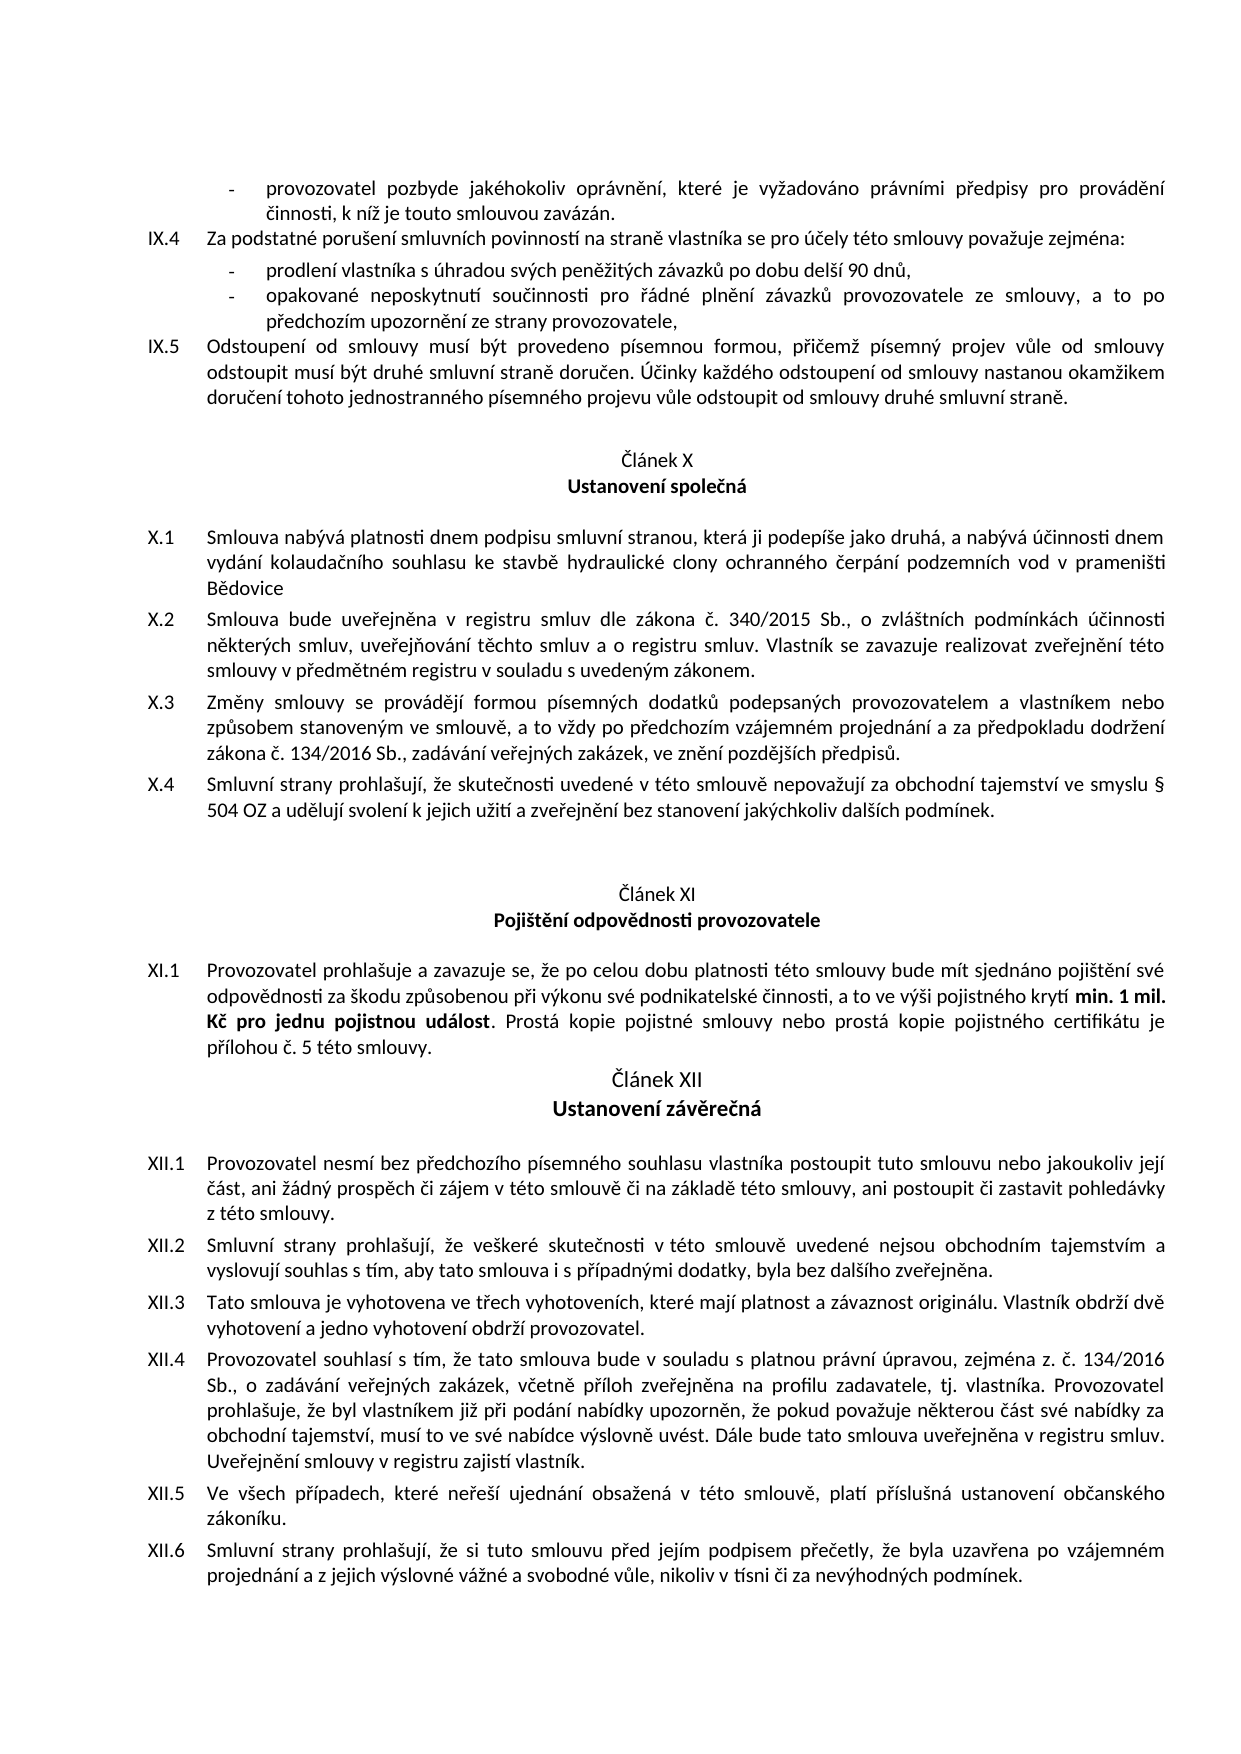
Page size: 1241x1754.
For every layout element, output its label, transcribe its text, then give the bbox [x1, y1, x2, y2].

list Provozovatel nesmí bez předchozího písemného souhlasu vlastníka postoupit tuto smlouvu nebo jakoukoliv její část, ani žádný prospěch či zájem v této smlouvě či na základě této smlouvy, ani postoupit či zastavit pohledávky z této smlouvy. [148, 1150, 1167, 1226]
list Smluvní strany prohlašují, že si tuto smlouvu před jejím podpisem přečetly, že byla uzavřena po vzájemném projednání a z jejich výslovné vážné a svobodné vůle, nikoliv v tísni či za nevýhodných podmínek. [148, 1537, 1167, 1588]
list Smlouva nabývá platnosti dnem podpisu smluvní stranou, která ji podepíše jako druhá, a nabývá účinnosti dnem vydání kolaudačního souhlasu ke stavbě hydraulické clony ochranného čerpání podzemních vod v prameništi Bědovice [148, 524, 1167, 600]
list Provozovatel prohlašuje a zavazuje se, že po celou dobu platnosti této smlouvy bude mít sjednáno pojištění své odpovědnosti za škodu způsobenou při výkonu své podnikatelské činnosti, a to ve výši pojistného krytí min. 1 mil. Kč pro jednu pojistnou událost. Prostá kopie pojistné smlouvy nebo prostá kopie pojistného certifikátu je přílohou č. 5 této smlouvy. [148, 958, 1167, 1059]
list Odstoupení od smlouvy musí být provedeno písemnou formou, přičemž písemný projev vůle od smlouvy odstoupit musí být druhé smluvní straně doručen. Účinky každého odstoupení od smlouvy nastanou okamžikem doručení tohoto jednostranného písemného projevu vůle odstoupit od smlouvy druhé smluvní straně. [148, 333, 1167, 410]
list Tato smlouva je vyhotovena ve třech vyhotoveních, které mají platnost a závaznost originálu. Vlastník obdrží dvě vyhotovení a jedno vyhotovení obdrží provozovatel. [148, 1289, 1167, 1340]
list Ustanovení závěrečná [148, 1094, 1167, 1122]
list Provozovatel souhlasí s tím, že tato smlouva bude v souladu s platnou právní úpravou, zejména z. č. 134/2016 Sb., o zadávání veřejných zakázek, včetně příloh zveřejněna na profilu zadavatele, tj. vlastníka. Provozovatel prohlašuje, že byl vlastníkem již při podání nabídky upozorněn, že pokud považuje některou část své nabídky za obchodní tajemství, musí to ve své nabídce výslovně uvést. Dále bude tato smlouva uveřejněna v registru smluv. Uveřejnění smlouvy v registru zajistí vlastník. [148, 1346, 1167, 1473]
list prodlení vlastníka s úhradou svých peněžitých závazků po dobu delší 90 dnů, [228, 257, 1167, 283]
list Za podstatné porušení smluvních povinností na straně vlastníka se pro účely této smlouvy považuje zejména: [148, 226, 1167, 251]
list Změny smlouvy se provádějí formou písemných dodatků podepsaných provozovatelem a vlastníkem nebo způsobem stanoveným ve smlouvě, a to vždy po předchozím vzájemném projednání a za předpokladu dodržení zákona č. 134/2016 Sb., zadávání veřejných zakázek, ve znění pozdějších předpisů. [148, 689, 1167, 765]
list Smluvní strany prohlašují, že veškeré skutečnosti v této smlouvě uvedené nejsou obchodním tajemstvím a vyslovují souhlas s tím, aby tato smlouva i s případnými dodatky, byla bez dalšího zveřejněna. [148, 1232, 1167, 1283]
list Ve všech případech, které neřeší ujednání obsažená v této smlouvě, platí příslušná ustanovení občanského zákoníku. [148, 1480, 1167, 1531]
list opakované neposkytnutí součinnosti pro řádné plnění závazků provozovatele ze smlouvy, a to po předchozím upozornění ze strany provozovatele, [228, 283, 1167, 333]
list Smlouva bude uveřejněna v registru smluv dle zákona č. 340/2015 Sb., o zvláštních podmínkách účinnosti některých smluv, uveřejňování těchto smluv a o registru smluv. Vlastník se zavazuje realizovat zveřejnění této smlouvy v předmětném registru v souladu s uvedeným zákonem. [148, 606, 1167, 683]
list Smluvní strany prohlašují, že skutečnosti uvedené v této smlouvě nepovažují za obchodní tajemství ve smyslu § 504 OZ a udělují svolení k jejich užití a zveřejnění bez stanovení jakýchkoliv dalších podmínek. [148, 771, 1167, 822]
list Pojištění odpovědnosti provozovatele [148, 907, 1167, 932]
list Ustanovení společná [148, 473, 1167, 498]
list provozovatel pozbyde jakéhokoliv oprávnění, které je vyžadováno právními předpisy pro provádění činnosti, k níž je touto smlouvou zavázán. [228, 175, 1167, 226]
